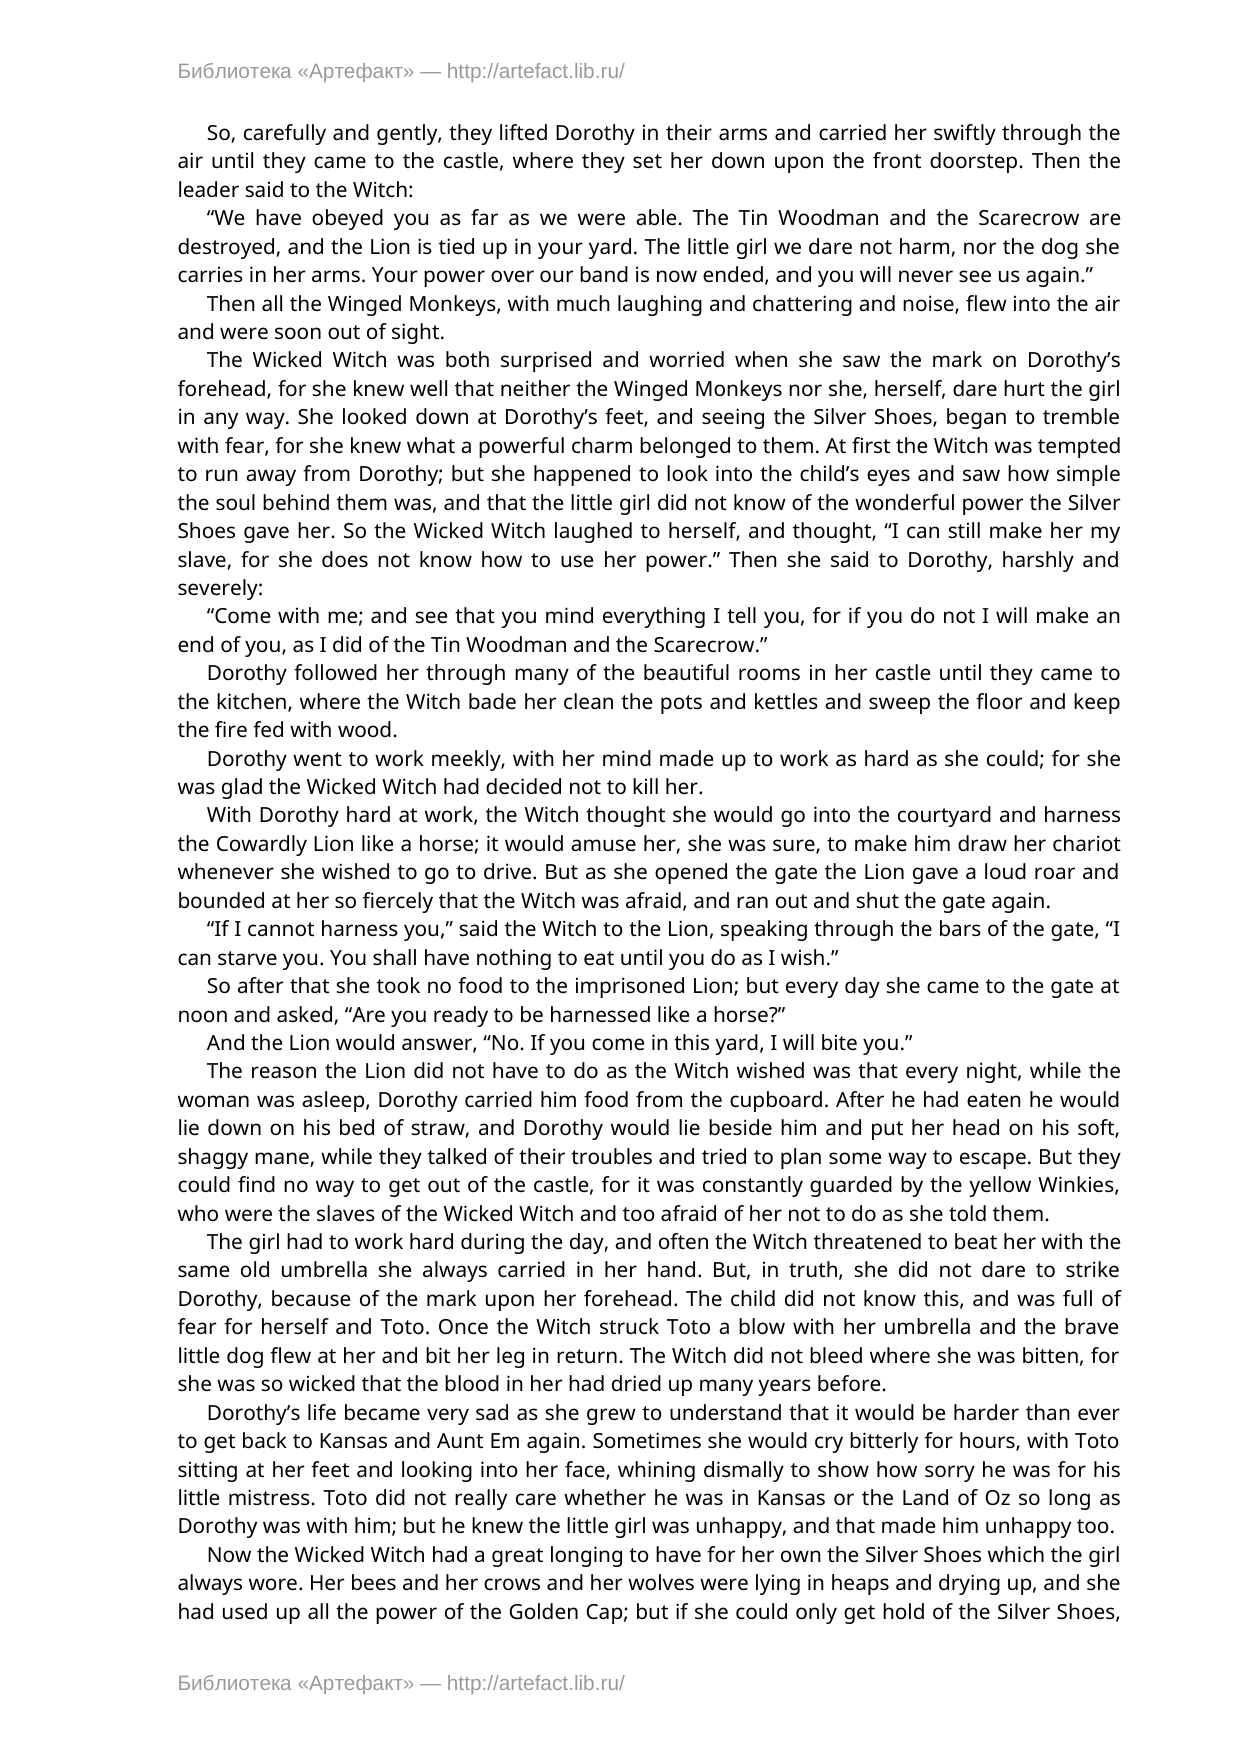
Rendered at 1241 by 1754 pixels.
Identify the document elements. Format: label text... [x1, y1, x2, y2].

text So, carefully and gently, they lifted Dorothy in their arms and carried her swiftly through the air until they came to the castle, where they set her down upon the front doorstep. Then the leader said to the Witch: [177, 118, 1122, 203]
text The reason the Lion did not have to do as the Witch wished was that every night, while the woman was asleep, Dorothy carried him food from the cupboard. After he had eaten he would lie down on his bed of straw, and Dorothy would lie beside him and put her head on his soft, shaggy mane, while they talked of their troubles and tried to plan some way to escape. But they could find no way to get out of the castle, for it was constantly guarded by the yellow Winkies, who were the slaves of the Wicked Witch and too afraid of her not to do as she told them. [177, 1057, 1122, 1227]
text The Wicked Witch was both surprised and worried when she saw the mark on Dorothy’s forehead, for she knew well that neither the Winged Monkeys nor she, herself, dare hurt the girl in any way. She looked down at Dorothy’s feet, and seeing the Silver Shoes, began to tremble with fear, for she knew what a powerful charm belonged to them. At first the Witch was tempted to run away from Dorothy; but she happened to look into the child’s eyes and saw how simple the soul behind them was, and that the little girl did not know of the wonderful power the Silver Shoes gave her. So the Wicked Witch laughed to herself, and thought, “I can still make her my slave, for she does not know how to use her power.” Then she said to Dorothy, harshly and severely: [177, 346, 1122, 602]
text Then all the Winged Monkeys, with much laughing and chattering and noise, flew into the air and were soon out of sight. [177, 289, 1122, 346]
text The girl had to work hard during the day, and often the Witch threatened to beat her with the same old umbrella she always carried in her hand. But, in truth, she did not dare to strike Dorothy, because of the mark upon her forehead. The child did not know this, and was full of fear for herself and Toto. Once the Witch struck Toto a blow with her umbrella and the brave little dog flew at her and bit her leg in return. The Witch did not bleed where she was bitten, for she was so wicked that the blood in her had dried up many years before. [177, 1227, 1122, 1398]
text So after that she took no food to the imprisoned Lion; but every day she came to the gate at noon and asked, “Are you ready to be harnessed like a horse?” [177, 971, 1122, 1028]
text “If I cannot harness you,” said the Witch to the Lion, speaking through the bars of the gate, “I can starve you. You shall have nothing to eat until you do as I wish.” [177, 914, 1122, 971]
text “We have obeyed you as far as we were able. The Tin Woodman and the Scarecrow are destroyed, and the Lion is tied up in your yard. The little girl we dare not harm, nor the dog she carries in her arms. Your power over our band is now ended, and you will never see us again.” [177, 203, 1122, 289]
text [177, 1540, 1122, 1625]
text “Come with me; and see that you mind everything I tell you, for if you do not I will make an end of you, as I did of the Tin Woodman and the Scarecrow.” [177, 602, 1122, 658]
text With Dorothy hard at work, the Witch thought she would go into the courtyard and harness the Cowardly Lion like a horse; it would amuse her, she was sure, to make him draw her chariot whenever she wished to go to drive. But as she opened the gate the Lion gave a loud roar and bounded at her so fiercely that the Witch was afraid, and ran out and shut the gate again. [177, 801, 1122, 914]
text Dorothy followed her through many of the beautiful rooms in her castle until they came to the kitchen, where the Witch bade her clean the pots and kettles and sweep the floor and keep the fire fed with wood. [177, 658, 1122, 744]
text Dorothy’s life became very sad as she grew to understand that it would be harder than ever to get back to Kansas and Aunt Em again. Sometimes she would cry bitterly for hours, with Toto sitting at her feet and looking into her face, whining dismally to show how sorry he was for his little mistress. Toto did not really care whether he was in Kansas or the Land of Oz so long as Dorothy was with him; but he knew the little girl was unhappy, and that made him unhappy too. [177, 1398, 1122, 1540]
text And the Lion would answer, “No. If you come in this yard, I will bite you.” [177, 1028, 1122, 1057]
text Dorothy went to work meekly, with her mind made up to work as hard as she could; for she was glad the Wicked Witch had decided not to kill her. [177, 744, 1122, 801]
